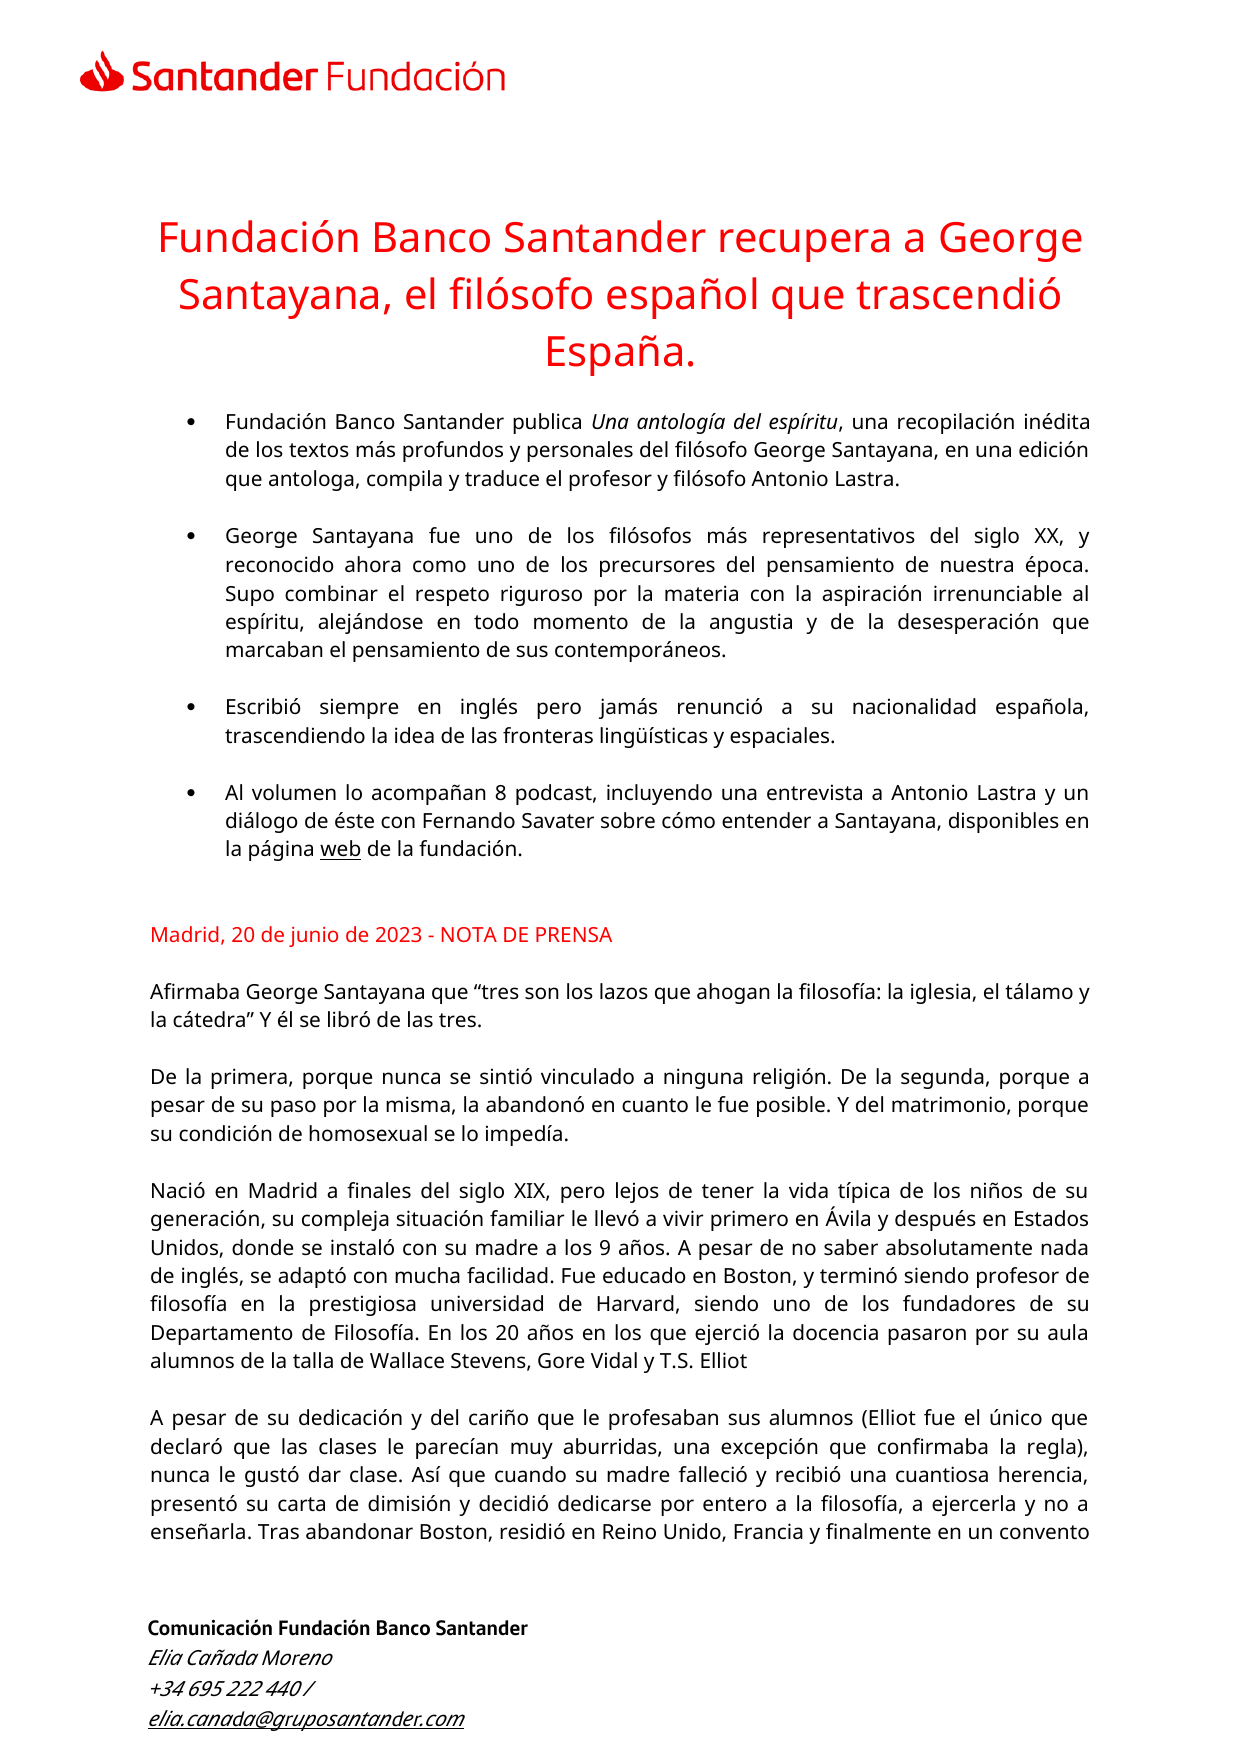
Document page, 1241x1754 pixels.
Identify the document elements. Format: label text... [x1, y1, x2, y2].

list Al volumen lo acompañan 8 podcast, incluyendo una entrevista a Antonio Lastra y un diálogo de éste con Fernando Savater sobre cómo entender a Santayana, disponibles en la página web de la fundación. [187, 778, 1091, 863]
list Fundación Banco Santander publica Una antología del espíritu, una recopilación inédita de los textos más profundos y personales del filósofo George Santayana, en una edición que antologa, compila y traduce el profesor y filósofo Antonio Lastra. [187, 407, 1091, 492]
list George Santayana fue uno de los filósofos más representativos del siglo XX, y reconocido ahora como uno de los precursores del pensamiento de nuestra época. Supo combinar el respeto riguroso por la materia con la aspiración irrenunciable al espíritu, alejándose en todo momento de la angustia y de la desesperación que marcaban el pensamiento de sus contemporáneos. [187, 521, 1091, 664]
picture [36, 17, 548, 135]
text Afirmaba George Santayana que “tres son los lazos que ahogan la filosofía: la iglesia, el tálamo y la cátedra” Y él se libró de las tres. [150, 977, 1091, 1034]
text Nació en Madrid a finales del siglo XIX, pero lejos de tener la vida típica de los niños de su generación, su compleja situación familiar le llevó a vivir primero en Ávila y después en Estados Unidos, donde se instaló con su madre a los 9 años. A pesar de no saber absolutamente nada de inglés, se adaptó con mucha facilidad. Fue educado en Boston, y terminó siendo profesor de filosofía en la prestigiosa universidad de Harvard, siendo uno de los fundadores de su Departamento de Filosofía. En los 20 años en los que ejerció la docencia pasaron por su aula alumnos de la talla de Wallace Stevens, Gore Vidal y T.S. Elliot [150, 1176, 1091, 1375]
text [150, 1403, 1091, 1546]
list Escribió siempre en inglés pero jamás renunció a su nacionalidad española, trascendiendo la idea de las fronteras lingüísticas y espaciales. [187, 692, 1091, 749]
text Fundación Banco Santander recupera a George Santayana, el filósofo español que trascendió España. [150, 208, 1091, 378]
text De la primera, porque nunca se sintió vinculado a ninguna religión. De la segunda, porque a pesar de su paso por la misma, la abandonó en cuanto le fue posible. Y del matrimonio, porque su condición de homosexual se lo impedía. [150, 1062, 1091, 1147]
text Madrid, 20 de junio de 2023 - NOTA DE PRENSA [150, 920, 1091, 948]
